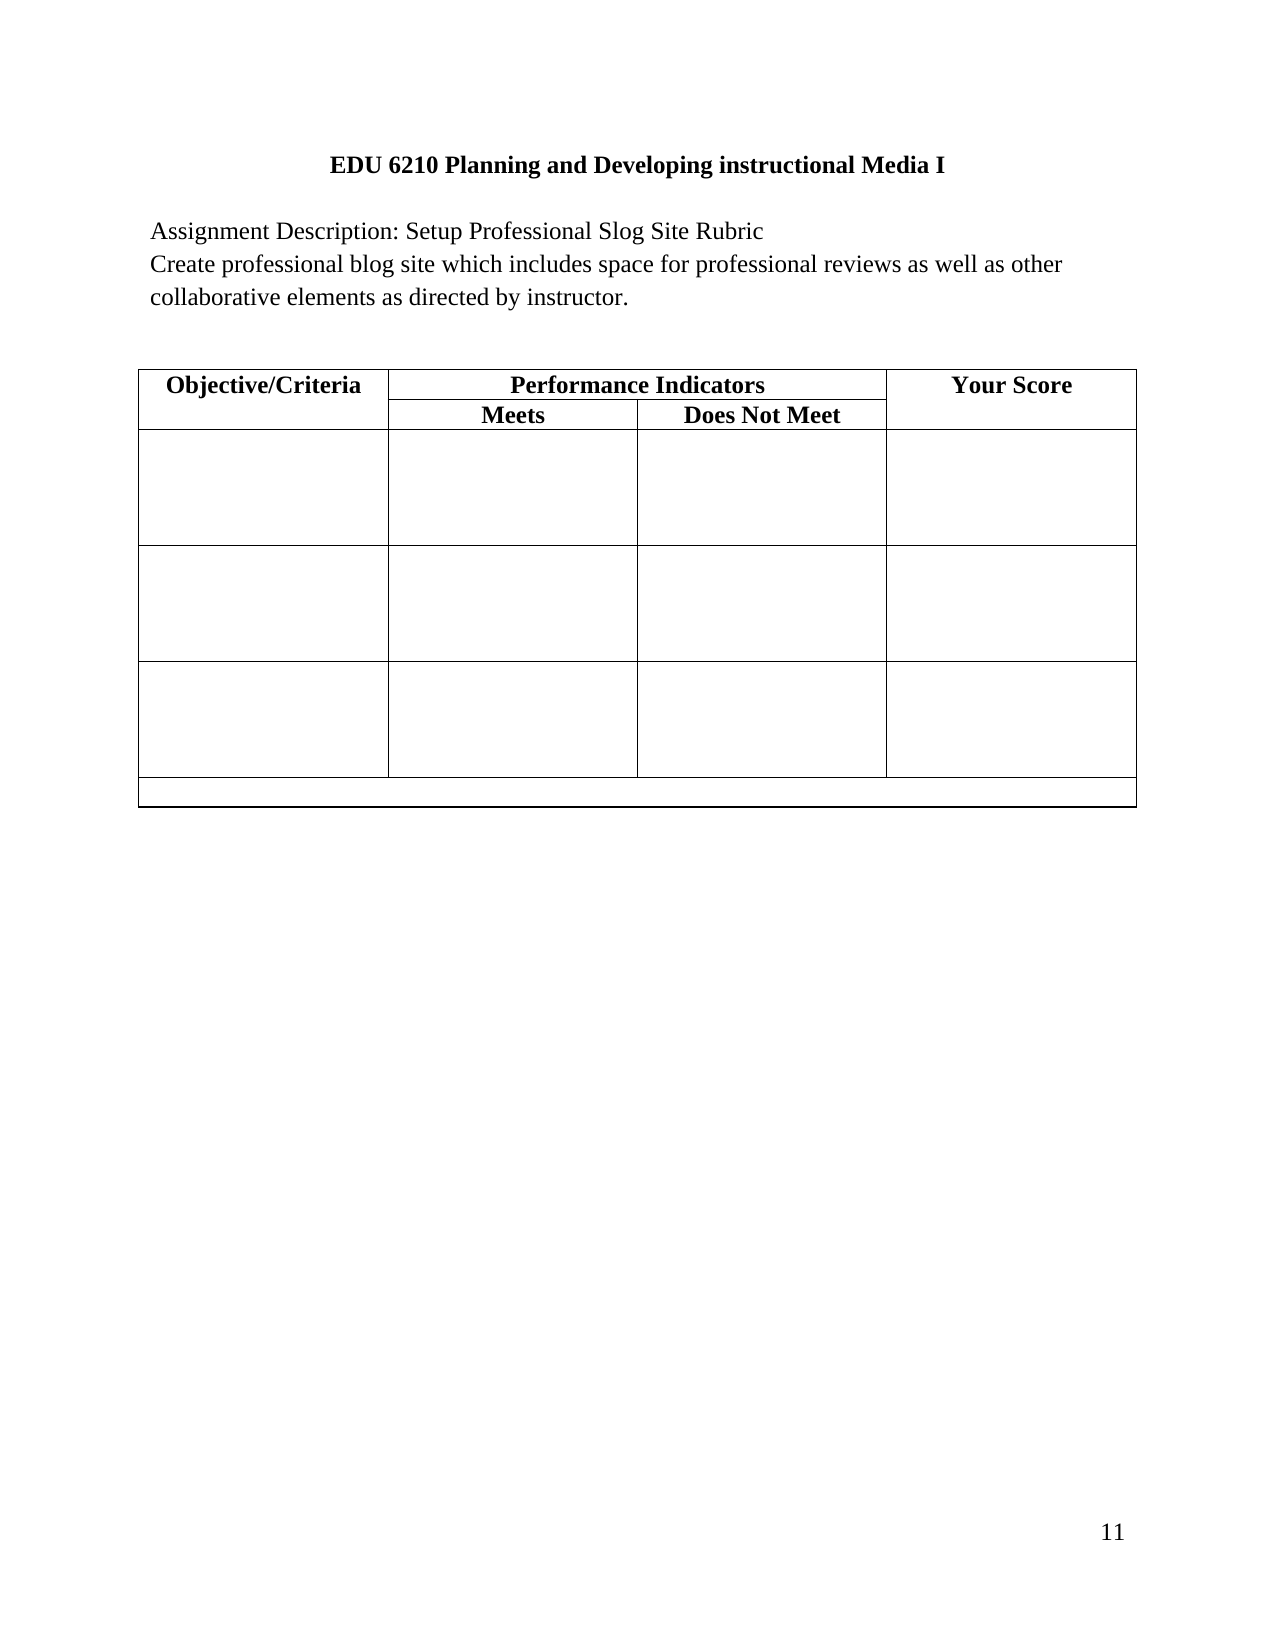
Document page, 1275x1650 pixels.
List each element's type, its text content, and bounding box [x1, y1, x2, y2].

table_cell Meets [389, 400, 637, 428]
table_cell [389, 546, 637, 661]
table_cell [389, 662, 637, 777]
table_cell [139, 546, 388, 661]
table_cell [139, 778, 1136, 806]
text EDU 6210 Planning and Developing instructional Media I [150, 150, 1125, 179]
table_cell [139, 430, 388, 544]
table_header Performance Indicators [389, 370, 886, 399]
table_cell [887, 546, 1136, 661]
text Create professional blog site which includes space for professional reviews as well as other collaborative elements as directed by instructor. [150, 249, 1125, 311]
table_cell [638, 662, 886, 777]
table_cell [139, 662, 388, 777]
table_header Your Score [887, 370, 1136, 428]
table_header Objective/Criteria [139, 370, 388, 428]
table_cell [389, 430, 637, 544]
text Assignment Description: Setup Professional Slog Site Rubric [150, 216, 1125, 245]
table_cell [638, 546, 886, 661]
table_cell [638, 430, 886, 544]
table_cell [887, 662, 1136, 777]
table_cell [887, 430, 1136, 544]
table_cell Does Not Meet [638, 400, 886, 428]
